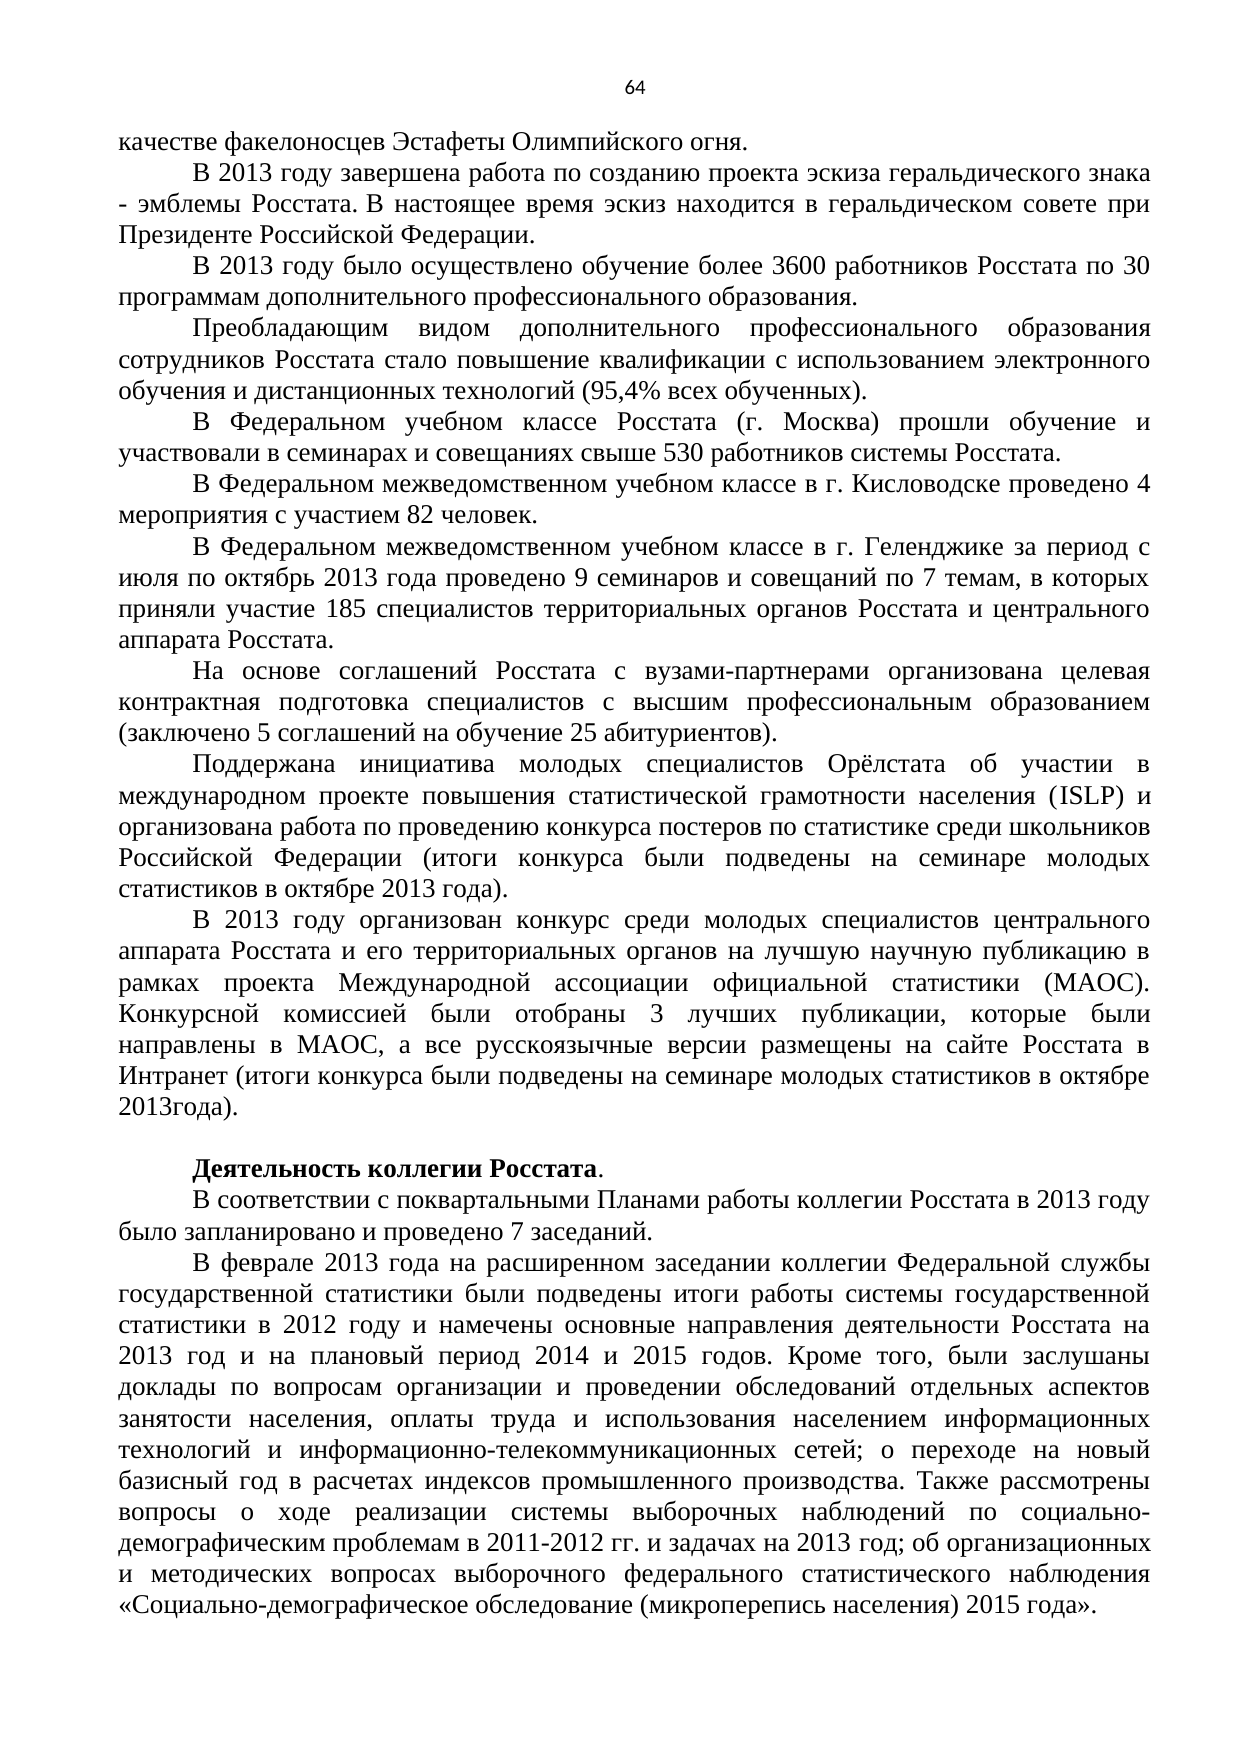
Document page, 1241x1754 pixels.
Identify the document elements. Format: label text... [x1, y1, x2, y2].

title В Федеральном учебном классе Росстата (г. Москва) прошли обучение и участвовали в семинарах и совещаниях свыше 530 работников системы Росстата. [118, 405, 1152, 467]
text В Федеральном межведомственном учебном классе в г. Геленджике за период с июля по октябрь 2013 года проведено 9 семинаров и совещаний по 7 темам, в которых приняли участие 185 специалистов территориальных органов Росстата и центрального аппарата Росстата. [118, 529, 1152, 654]
text В феврале 2013 года на расширенном заседании коллегии Федеральной службы государственной статистики были подведены итоги работы системы государственной статистики в 2012 году и намечены основные направления деятельности Росстата на 2013 год и на плановый период 2014 и 2015 годов. Кроме того, были заслушаны доклады по вопросам организации и проведении обследований отдельных аспектов занятости населения, оплаты труда и использования населением информационных технологий и информационно-телекоммуникационных сетей; о переходе на новый базисный год в расчетах индексов промышленного производства. Также рассмотрены вопросы о ходе реализации системы выборочных наблюдений по социально-демографическим проблемам в 2011-2012 гг. и задачах на 2013 год; об организационных и методических вопросах выборочного федерального статистического наблюдения «Социально-демографическое обследование (микроперепись населения) 2015 года». [118, 1246, 1152, 1620]
text В Федеральном межведомственном учебном классе в г. Кисловодске проведено 4 мероприятия с участием 82 человек. [118, 467, 1152, 529]
text В 2013 году организован конкурс среди молодых специалистов центрального аппарата Росстата и его территориальных органов на лучшую научную публикацию в рамках проекта Международной ассоциации официальной статистики (МАОС). Конкурсной комиссией были отобраны 3 лучших публикации, которые были направлены в МАОС, а все русскоязычные версии размещены на сайте Росстата в Интранет (итоги конкурса были подведены на семинаре молодых статистиков в октябре 2013года). [118, 903, 1152, 1121]
text Деятельность коллегии Росстата. [118, 1152, 1152, 1184]
text В соответствии с поквартальными Планами работы коллегии Росстата в 2013 году было запланировано и проведено 7 заседаний. [118, 1184, 1152, 1246]
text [118, 125, 1152, 156]
text Преобладающим видом дополнительного профессионального образования сотрудников Росстата стало повышение квалификации с использованием электронного обучения и дистанционных технологий (95,4% всех обученных). [118, 312, 1152, 405]
text В 2013 году было осуществлено обучение более 3600 работников Росстата по 30 программам дополнительного профессионального образования. [118, 249, 1152, 312]
text В 2013 году завершена работа по созданию проекта эскиза геральдического знака - эмблемы Росстата. В настоящее время эскиз находится в геральдическом совете при Президенте Российской Федерации. [118, 156, 1152, 249]
text Поддержана инициатива молодых специалистов Орёлстата об участии в международном проекте повышения статистической грамотности населения (ISLP) и организована работа по проведению конкурса постеров по статистике среди школьников Российской Федерации (итоги конкурса были подведены на семинаре молодых статистиков в октябре 2013 года). [118, 748, 1152, 903]
text На основе соглашений Росстата с вузами-партнерами организована целевая контрактная подготовка специалистов с высшим профессиональным образованием (заключено 5 соглашений на обучение 25 абитуриентов). [118, 654, 1152, 748]
